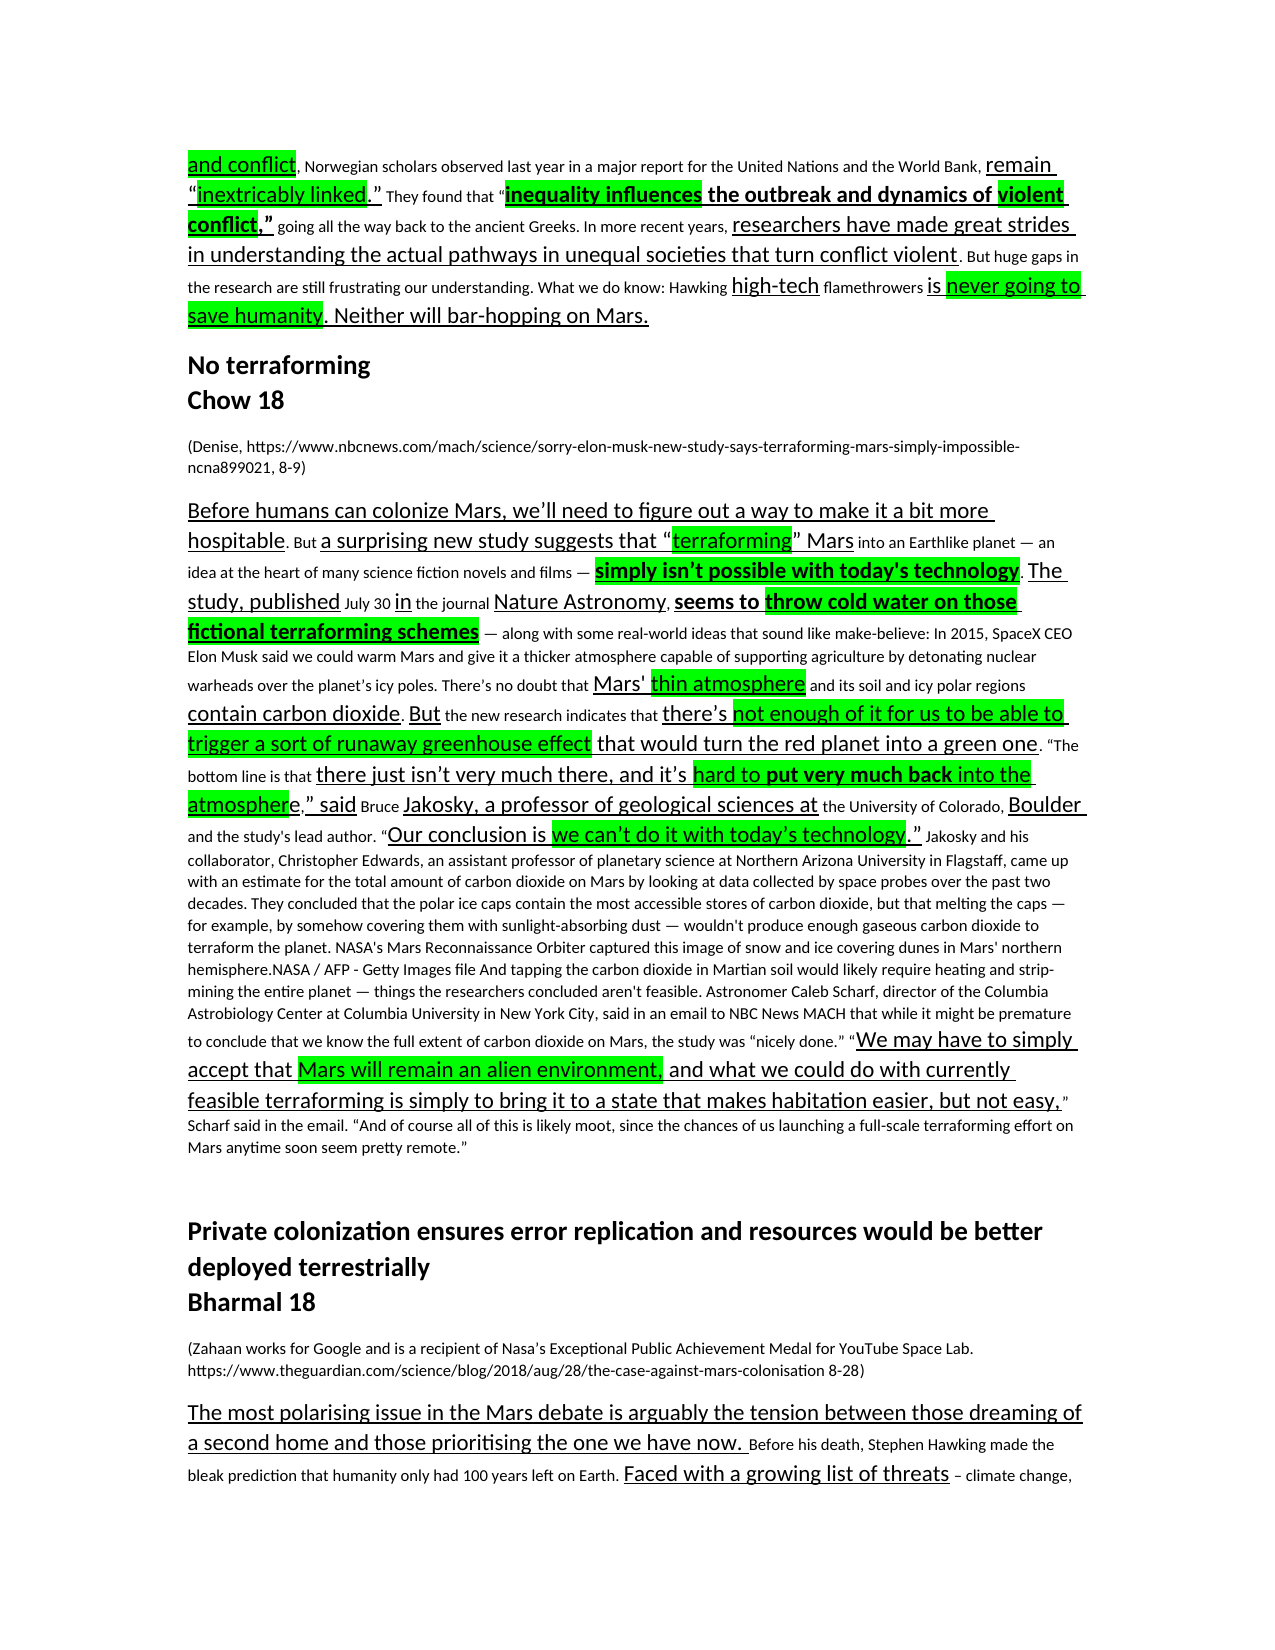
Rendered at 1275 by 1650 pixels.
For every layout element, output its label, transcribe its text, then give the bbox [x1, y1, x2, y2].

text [187, 1398, 1087, 1487]
text Bharmal 18 [187, 1286, 1087, 1319]
subtitle No terraforming [187, 348, 1087, 381]
text Private colonization ensures error replication and resources would be better deployed terrestrially [187, 1214, 1087, 1283]
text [187, 150, 1087, 329]
text (Zahaan works for Google and is a recipient of Nasa’s Exceptional Public Achievement Medal for YouTube Space Lab. https://www.theguardian.com/science/blog/2018/aug/28/the-case-against-mars-colonisation 8-28) [187, 1338, 1087, 1380]
text (Denise, https://www.nbcnews.com/mach/science/sorry-elon-musk-new-study-says-terraforming-mars-simply-impossible-ncna899021, 8-9) [187, 436, 1087, 478]
text Chow 18 [187, 383, 1087, 417]
text Before humans can colonize Mars, we’ll need to figure out a way to make it a bit more hospitable. But a surprising new study suggests that “terraforming” Mars into an Earthlike planet — an idea at the heart of many science fiction novels and films — simply isn’t possible with today's technology. The study, published July 30 in the journal Nature Astronomy, seems to throw cold water on those fictional terraforming schemes — along with some real-world ideas that sound like make-believe: In 2015, SpaceX CEO Elon Musk said we could warm Mars and give it a thicker atmosphere capable of supporting agriculture by detonating nuclear warheads over the planet’s icy poles. There’s no doubt that Mars' thin atmosphere and its soil and icy polar regions contain carbon dioxide. But the new research indicates that there’s not enough of it for us to be able to trigger a sort of runaway greenhouse effect that would turn the red planet into a green one. “The bottom line is that there just isn’t very much there, and it’s hard to put very much back into the atmosphere,” said Bruce Jakosky, a professor of geological sciences at the University of Colorado, Boulder and the study's lead author. “Our conclusion is we can’t do it with today’s technology.” Jakosky and his collaborator, Christopher Edwards, an assistant professor of planetary science at Northern Arizona University in Flagstaff, came up with an estimate for the total amount of carbon dioxide on Mars by looking at data collected by space probes over the past two decades. They concluded that the polar ice caps contain the most accessible stores of carbon dioxide, but that melting the caps — for example, by somehow covering them with sunlight-absorbing dust — wouldn't produce enough gaseous carbon dioxide to terraform the planet. NASA's Mars Reconnaissance Orbiter captured this image of snow and ice covering dunes in Mars' northern hemisphere.NASA / AFP - Getty Images file And tapping the carbon dioxide in Martian soil would likely require heating and strip-mining the entire planet — things the researchers concluded aren't feasible. Astronomer Caleb Scharf, director of the Columbia Astrobiology Center at Columbia University in New York City, said in an email to NBC News MACH that while it might be premature to conclude that we know the full extent of carbon dioxide on Mars, the study was “nicely done.” “We may have to simply accept that Mars will remain an alien environment, and what we could do with currently feasible terraforming is simply to bring it to a state that makes habitation easier, but not easy,” Scharf said in the email. “And of course all of this is likely moot, since the chances of us launching a full-scale terraforming effort on Mars anytime soon seem pretty remote.” [187, 496, 1087, 1158]
